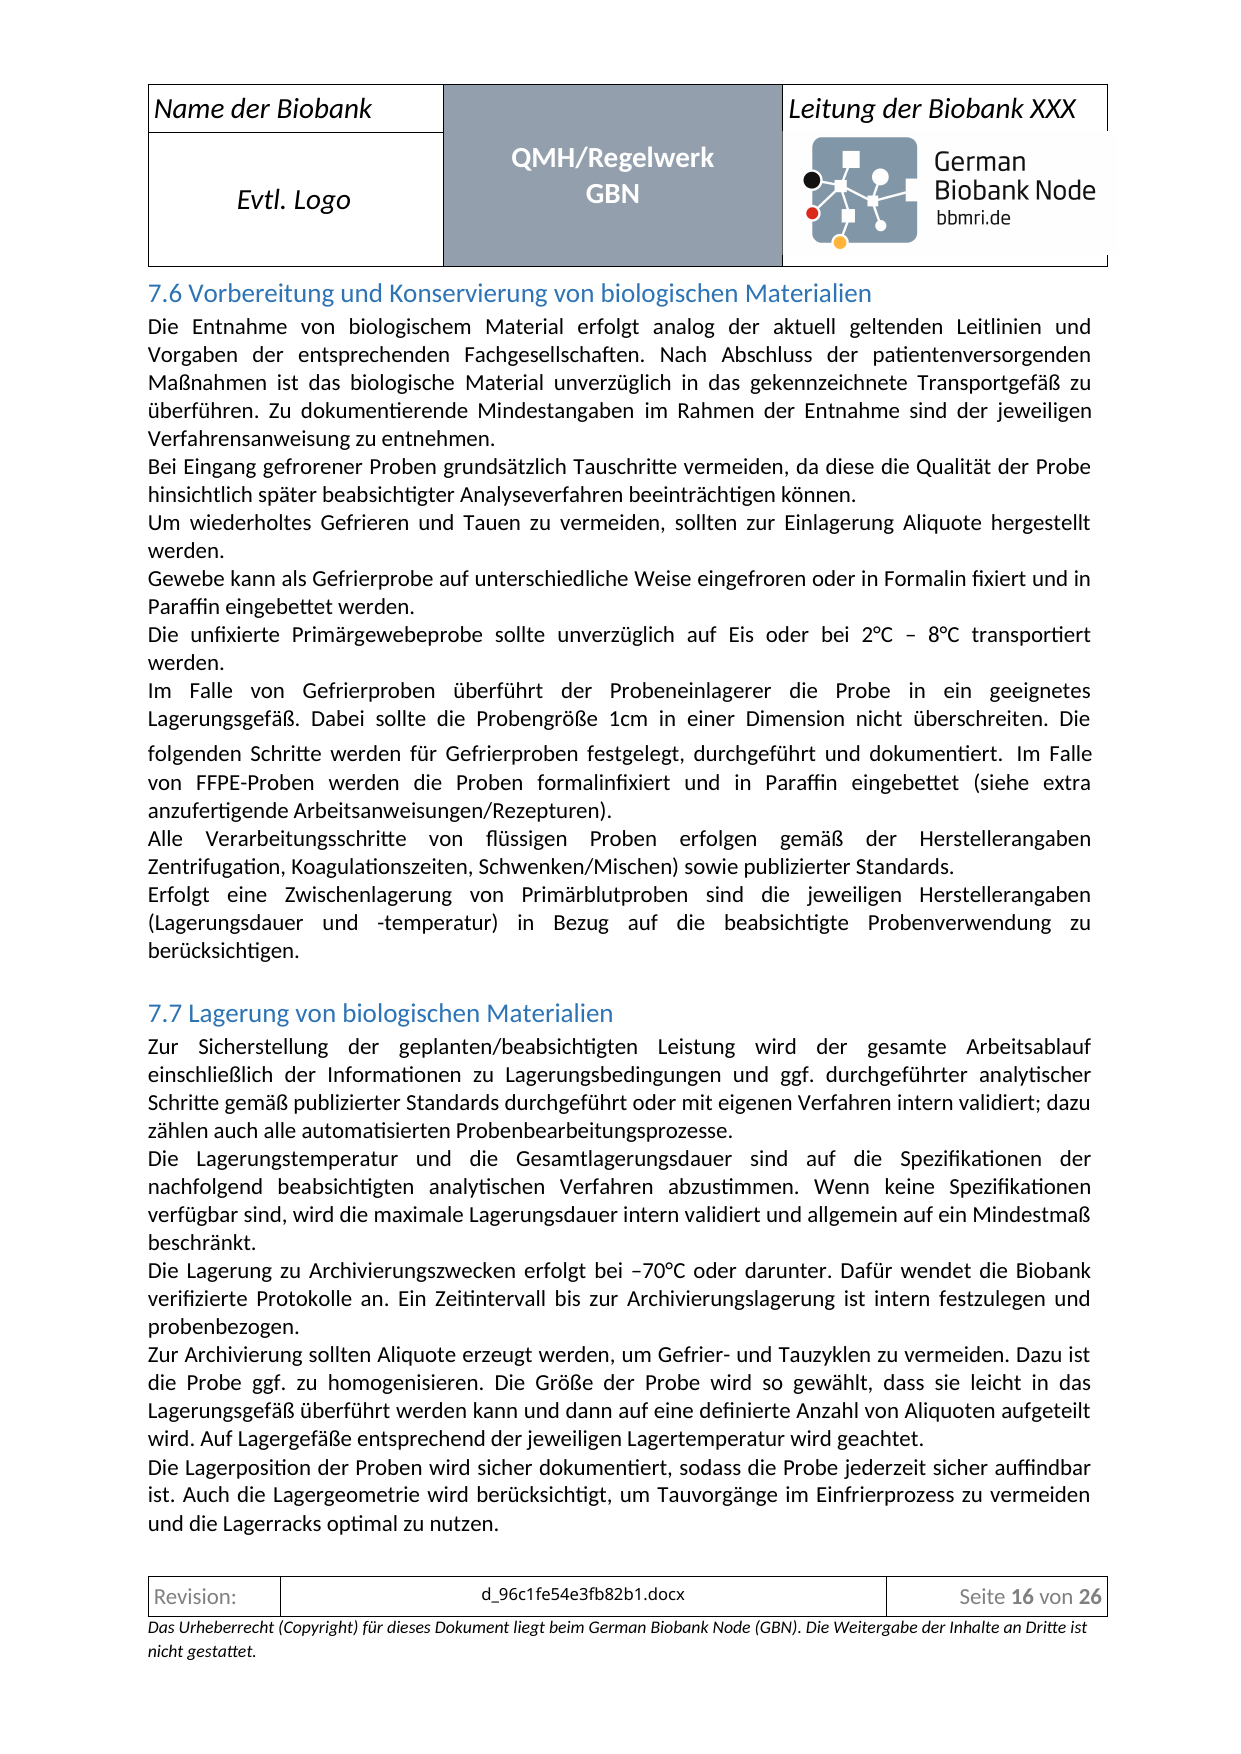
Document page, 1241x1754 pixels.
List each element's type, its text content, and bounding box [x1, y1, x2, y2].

text Die Lagerung zu Archivierungszwecken erfolgt bei –70°C oder darunter. Dafür wendet die Biobank verifizierte Protokolle an. Ein Zeitintervall bis zur Archivierungslagerung ist intern festzulegen und probenbezogen. [148, 1256, 1093, 1341]
text Die Lagerungstemperatur und die Gesamtlagerungsdauer sind auf die Spezifikationen der nachfolgend beabsichtigten analytischen Verfahren abzustimmen. Wenn keine Spezifikationen verfügbar sind, wird die maximale Lagerungsdauer intern validiert und allgemein auf ein Mindestmaß beschränkt. [148, 1144, 1093, 1256]
text Zur Archivierung sollten Aliquote erzeugt werden, um Gefrier- und Tauzyklen zu vermeiden. Dazu ist die Probe ggf. zu homogenisieren. Die Größe der Probe wird so gewählt, dass sie leicht in das Lagerungsgefäß überführt werden kann und dann auf eine definierte Anzahl von Aliquoten aufgeteilt wird. Auf Lagergefäße entsprechend der jeweiligen Lagertemperatur wird geachtet. [148, 1341, 1093, 1453]
text Im Falle von Gefrierproben überführt der Probeneinlagerer die Probe in ein geeignetes Lagerungsgefäß. Dabei sollte die Probengröße 1cm in einer Dimension nicht überschreiten. Die folgenden Schritte werden für Gefrierproben festgelegt, durchgeführt und dokumentiert. Im Falle von FFPE-Proben werden die Proben formalinfixiert und in Paraffin eingebettet (siehe extra anzufertigende Arbeitsanweisungen/Rezepturen). [148, 676, 1093, 824]
text Gewebe kann als Gefrierprobe auf unterschiedliche Weise eingefroren oder in Formalin fixiert und in Paraffin eingebettet werden. [148, 564, 1093, 620]
text Zur Sicherstellung der geplanten/beabsichtigten Leistung wird der gesamte Arbeitsablauf einschließlich der Informationen zu Lagerungsbedingungen und ggf. durchgeführter analytischer Schritte gemäß publizierter Standards durchgeführt oder mit eigenen Verfahren intern validiert; dazu zählen auch alle automatisierten Probenbearbeitungsprozesse. [148, 1032, 1093, 1144]
text Die Lagerposition der Proben wird sicher dokumentiert, sodass die Probe jederzeit sicher auffindbar ist. Auch die Lagergeometrie wird berücksichtigt, um Tauvorgänge im Einfrierprozess zu vermeiden und die Lagerracks optimal zu nutzen. [148, 1453, 1093, 1537]
text Alle Verarbeitungsschritte von flüssigen Proben erfolgen gemäß der Herstellerangaben Zentrifugation, Koagulationszeiten, Schwenken/Mischen) sowie publizierter Standards. [148, 824, 1093, 880]
text Die unfixierte Primärgewebeprobe sollte unverzüglich auf Eis oder bei 2°C – 8°C transportiert werden. [148, 620, 1093, 676]
text Um wiederholtes Gefrieren und Tauen zu vermeiden, sollten zur Einlagerung Aliquote hergestellt werden. [148, 508, 1093, 564]
text Die Entnahme von biologischem Material erfolgt analog der aktuell geltenden Leitlinien und Vorgaben der entsprechenden Fachgesellschaften. Nach Abschluss der patientenversorgenden Maßnahmen ist das biologische Material unverzüglich in das gekennzeichnete Transportgefäß zu überführen. Zu dokumentierende Mindestangaben im Rahmen der Entnahme sind der jeweiligen Verfahrensanweisung zu entnehmen. [148, 312, 1093, 452]
picture [782, 131, 1118, 255]
subtitle 7.7 Lagerung von biologischen Materialien [148, 997, 1093, 1030]
text Bei Eingang gefrorener Proben grundsätzlich Tauschritte vermeiden, da diese die Qualität der Probe hinsichtlich später beabsichtigter Analyseverfahren beeinträchtigen können. [148, 452, 1093, 508]
text Erfolgt eine Zwischenlagerung von Primärblutproben sind die jeweiligen Herstellerangaben (Lagerungsdauer und -temperatur) in Bezug auf die beabsichtigte Probenverwendung zu berücksichtigen. [148, 880, 1093, 964]
subtitle 7.6 Vorbereitung und Konservierung von biologischen Materialien [148, 276, 1093, 309]
